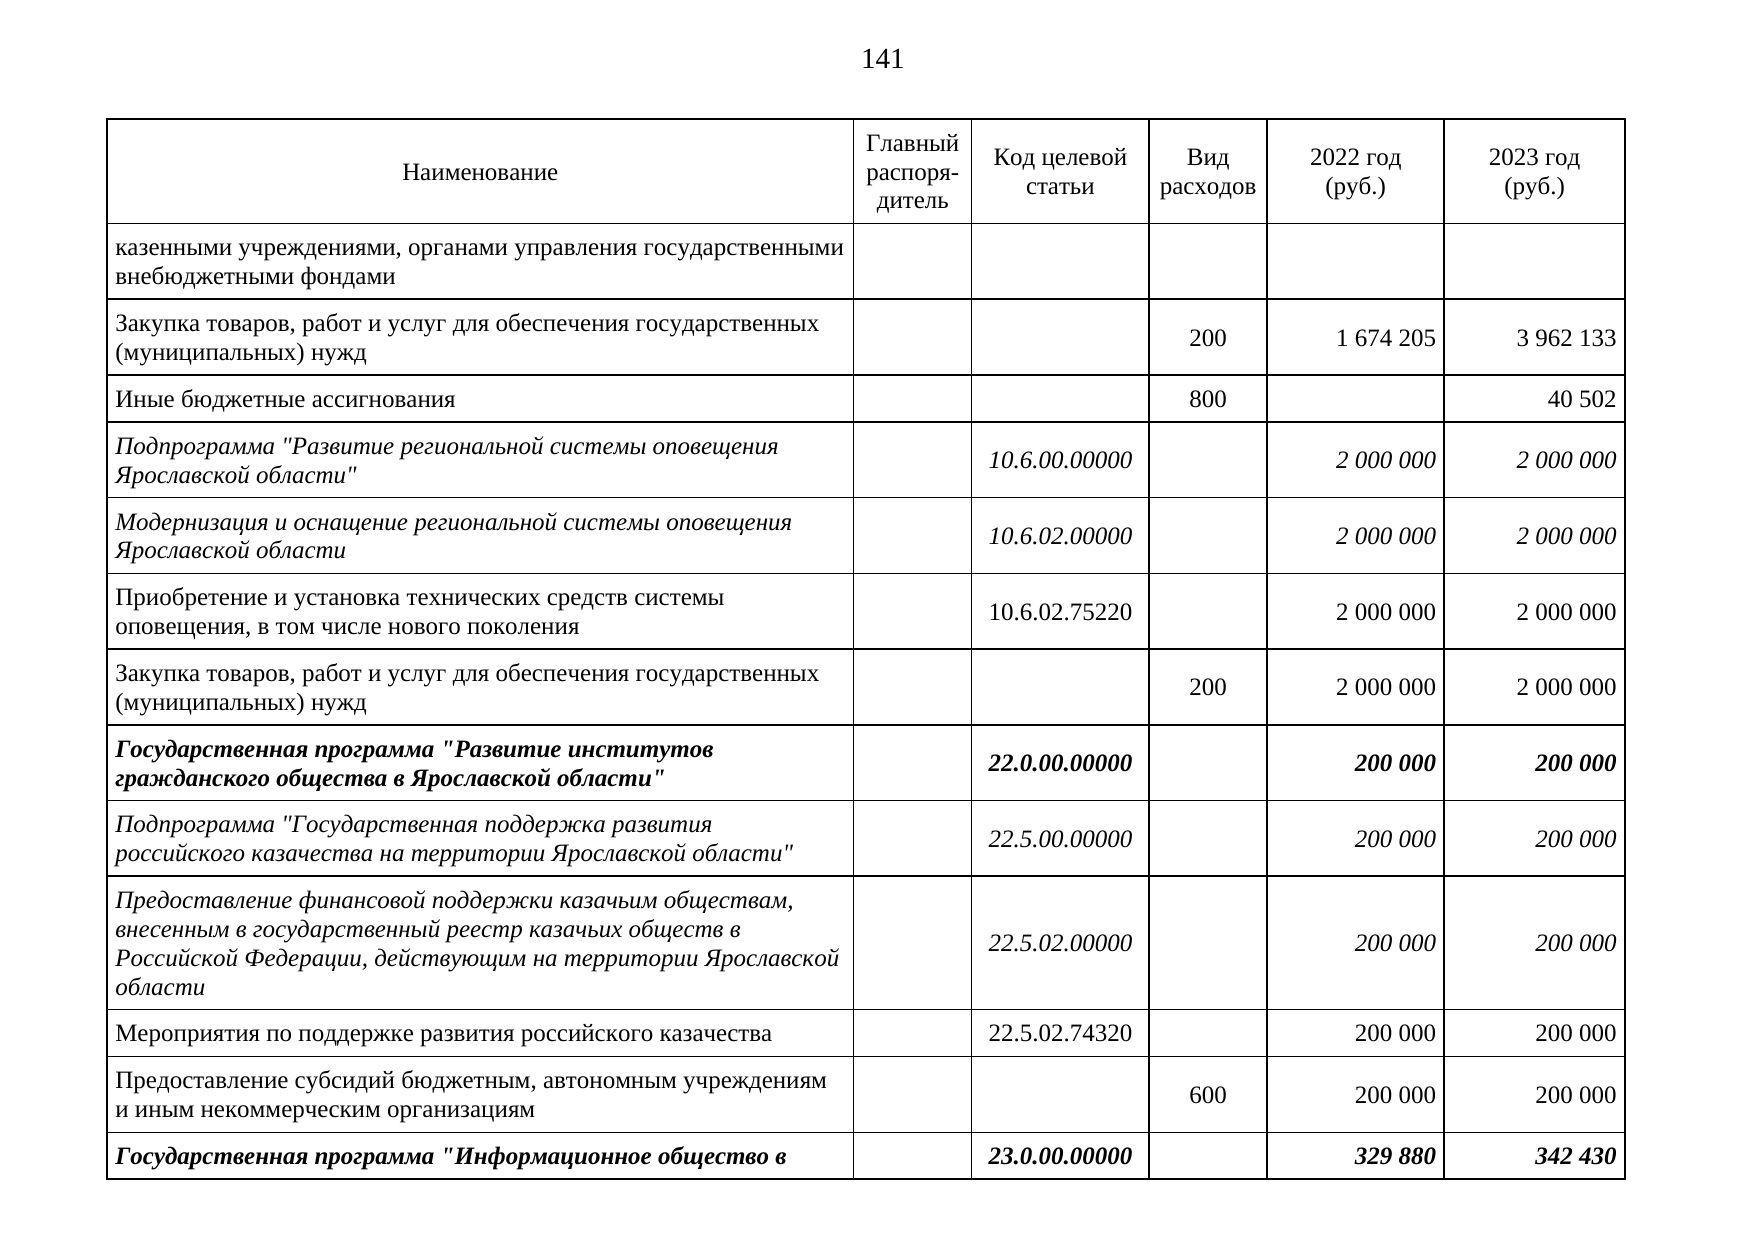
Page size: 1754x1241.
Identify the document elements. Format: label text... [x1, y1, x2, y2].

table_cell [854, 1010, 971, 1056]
table_header Главный распоря-дитель [854, 120, 971, 223]
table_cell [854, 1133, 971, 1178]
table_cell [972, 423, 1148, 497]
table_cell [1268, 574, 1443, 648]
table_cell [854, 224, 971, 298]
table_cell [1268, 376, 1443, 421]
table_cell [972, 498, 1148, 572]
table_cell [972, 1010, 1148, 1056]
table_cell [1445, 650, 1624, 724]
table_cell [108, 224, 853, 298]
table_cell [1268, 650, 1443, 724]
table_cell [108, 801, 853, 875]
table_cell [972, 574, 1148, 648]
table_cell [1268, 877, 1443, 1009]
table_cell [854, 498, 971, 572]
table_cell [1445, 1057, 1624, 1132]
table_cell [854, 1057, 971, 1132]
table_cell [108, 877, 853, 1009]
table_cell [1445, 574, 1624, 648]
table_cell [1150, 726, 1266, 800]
table_header Вид расходов [1150, 120, 1266, 223]
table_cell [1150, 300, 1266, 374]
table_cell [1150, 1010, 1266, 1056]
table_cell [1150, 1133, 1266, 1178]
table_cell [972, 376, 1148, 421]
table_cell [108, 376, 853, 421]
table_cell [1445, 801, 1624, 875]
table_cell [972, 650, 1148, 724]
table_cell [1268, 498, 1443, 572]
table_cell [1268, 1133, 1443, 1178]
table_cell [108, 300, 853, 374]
table_header Код целевой статьи [972, 120, 1148, 223]
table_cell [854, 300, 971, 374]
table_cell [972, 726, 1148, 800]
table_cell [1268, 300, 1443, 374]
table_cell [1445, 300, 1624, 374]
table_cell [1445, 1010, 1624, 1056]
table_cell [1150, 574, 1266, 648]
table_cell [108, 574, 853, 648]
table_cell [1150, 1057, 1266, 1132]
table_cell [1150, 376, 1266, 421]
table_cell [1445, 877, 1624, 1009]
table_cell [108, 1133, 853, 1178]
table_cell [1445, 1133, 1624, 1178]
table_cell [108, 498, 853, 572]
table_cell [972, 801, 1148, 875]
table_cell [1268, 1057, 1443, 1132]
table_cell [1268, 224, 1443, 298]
table_header 2023 год (руб.) [1445, 120, 1624, 223]
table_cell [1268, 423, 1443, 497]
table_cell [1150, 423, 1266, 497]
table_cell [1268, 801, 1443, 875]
table_header Наименование [108, 120, 853, 223]
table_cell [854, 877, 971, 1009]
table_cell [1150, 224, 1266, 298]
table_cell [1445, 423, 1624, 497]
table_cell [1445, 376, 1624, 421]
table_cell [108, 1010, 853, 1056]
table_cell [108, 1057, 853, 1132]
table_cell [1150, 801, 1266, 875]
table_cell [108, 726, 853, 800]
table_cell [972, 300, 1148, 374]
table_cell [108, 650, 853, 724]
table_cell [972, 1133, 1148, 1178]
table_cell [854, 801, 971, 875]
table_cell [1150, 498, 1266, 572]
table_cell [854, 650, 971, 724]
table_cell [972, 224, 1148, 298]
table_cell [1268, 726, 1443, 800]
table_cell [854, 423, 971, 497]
table_header 2022 год (руб.) [1268, 120, 1443, 223]
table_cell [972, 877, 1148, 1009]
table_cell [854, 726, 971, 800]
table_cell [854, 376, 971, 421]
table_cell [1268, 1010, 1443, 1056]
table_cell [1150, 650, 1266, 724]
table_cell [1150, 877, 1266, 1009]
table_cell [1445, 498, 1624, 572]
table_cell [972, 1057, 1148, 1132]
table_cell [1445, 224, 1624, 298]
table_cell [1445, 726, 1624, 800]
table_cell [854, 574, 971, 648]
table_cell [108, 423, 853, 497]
